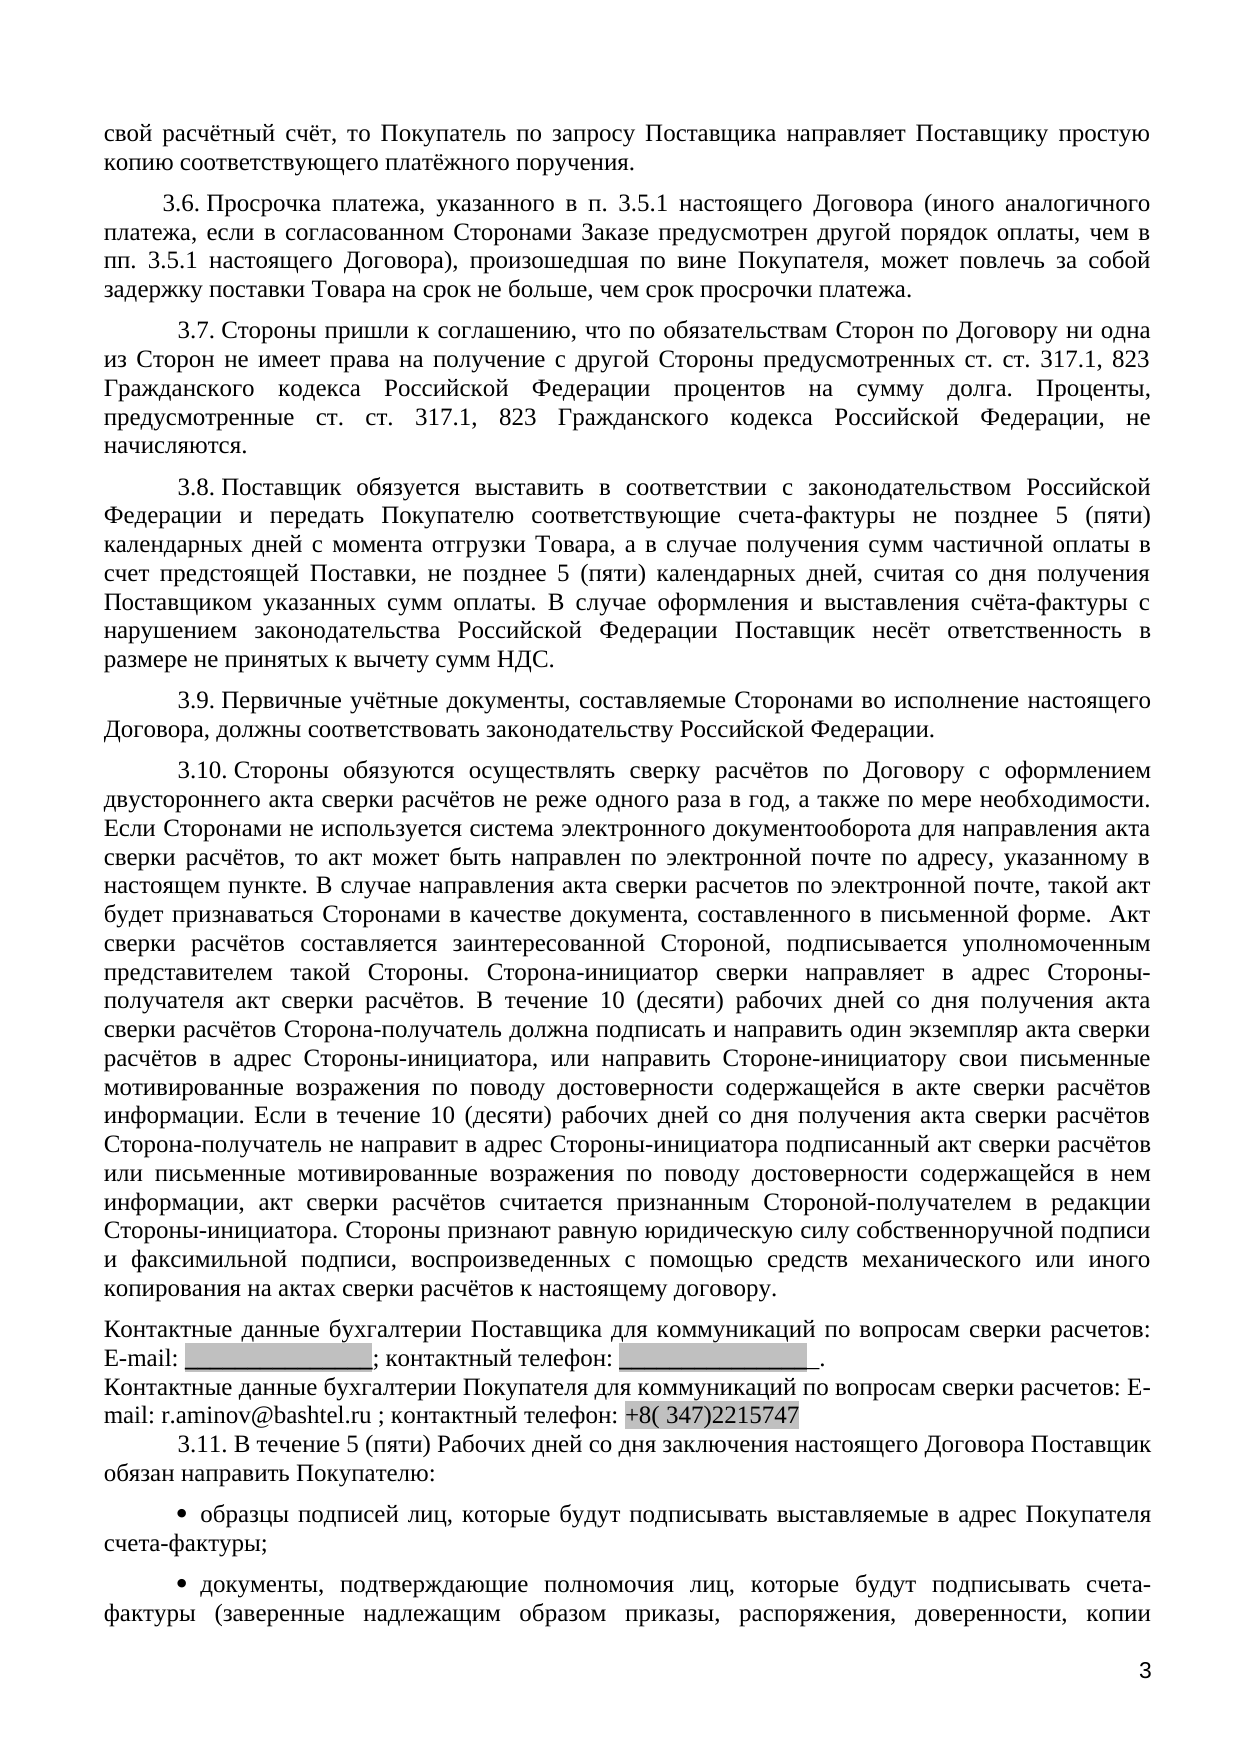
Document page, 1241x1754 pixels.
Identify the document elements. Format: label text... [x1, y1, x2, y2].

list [103, 1569, 1152, 1627]
list Стороны пришли к соглашению, что по обязательствам Сторон по Договору ни одна из Сторон не имеет права на получение с другой Стороны предусмотренных ст. ст. 317.1, 823 Гражданского кодекса Российской Федерации процентов на сумму долга. Проценты, предусмотренные ст. ст. 317.1, 823 Гражданского кодекса Российской Федерации, не начисляются. [103, 316, 1152, 459]
list Стороны обязуются осуществлять сверку расчётов по Договору с оформлением двустороннего акта сверки расчётов не реже одного раза в год, а также по мере необходимости. Если Сторонами не используется система электронного документооборота для направления акта сверки расчётов, то акт может быть направлен по электронной почте по адресу, указанному в настоящем пункте. В случае направления акта сверки расчетов по электронной почте, такой акт будет признаваться Сторонами в качестве документа, составленного в письменной форме. Акт сверки расчётов составляется заинтересованной Стороной, подписывается уполномоченным представителем такой Стороны. Сторона-инициатор сверки направляет в адрес Стороны-получателя акт сверки расчётов. В течение 10 (десяти) рабочих дней со дня получения акта сверки расчётов Сторона-получатель должна подписать и направить один экземпляр акта сверки расчётов в адрес Стороны-инициатора, или направить Стороне-инициатору свои письменные мотивированные возражения по поводу достоверности содержащейся в акте сверки расчётов информации. Если в течение 10 (десяти) рабочих дней со дня получения акта сверки расчётов Сторона-получатель не направит в адрес Стороны-инициатора подписанный акт сверки расчётов или письменные мотивированные возражения по поводу достоверности содержащейся в нем информации, акт сверки расчётов считается признанным Стороной-получателем в редакции Стороны-инициатора. Стороны признают равную юридическую силу собственноручной подписи и факсимильной подписи, воспроизведенных с помощью средств механического или иного копирования на актах сверки расчётов к настоящему договору. [103, 756, 1152, 1302]
text Контактные данные бухгалтерии Покупателя для коммуникаций по вопросам сверки расчетов: E-mail: r.aminov@bashtel.ru ; контактный телефон: +8( 347)2215747 [103, 1372, 1152, 1429]
list Просрочка платежа, указанного в п. 3.5.1 настоящего Договора (иного аналогичного платежа, если в согласованном Сторонами Заказе предусмотрен другой порядок оплаты, чем в пп. 3.5.1 настоящего Договора), произошедшая по вине Покупателя, может повлечь за собой задержку поставки Товара на срок не больше, чем срок просрочки платежа. [103, 188, 1152, 303]
list Поставщик обязуется выставить в соответствии с законодательством Российской Федерации и передать Покупателю соответствующие счета-фактуры не позднее 5 (пяти) календарных дней с момента отгрузки Товара, а в случае получения сумм частичной оплаты в счет предстоящей Поставки, не позднее 5 (пяти) календарных дней, считая со дня получения Поставщиком указанных сумм оплаты. В случае оформления и выставления счёта-фактуры с нарушением законодательства Российской Федерации Поставщик несёт ответственность в размере не принятых к вычету сумм НДС. [103, 472, 1152, 673]
text Контактные данные бухгалтерии Поставщика для коммуникаций по вопросам сверки расчетов: E-mail: _______________; контактный телефон: ________________. [103, 1314, 1152, 1372]
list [103, 118, 1152, 176]
list В течение 5 (пяти) Рабочих дней со дня заключения настоящего Договора Поставщик обязан направить Покупателю: [103, 1429, 1152, 1487]
list образцы подписей лиц, которые будут подписывать выставляемые в адрес Покупателя счета-фактуры; [103, 1499, 1152, 1557]
list Первичные учётные документы, составляемые Сторонами во исполнение настоящего Договора, должны соответствовать законодательству Российской Федерации. [103, 686, 1152, 743]
